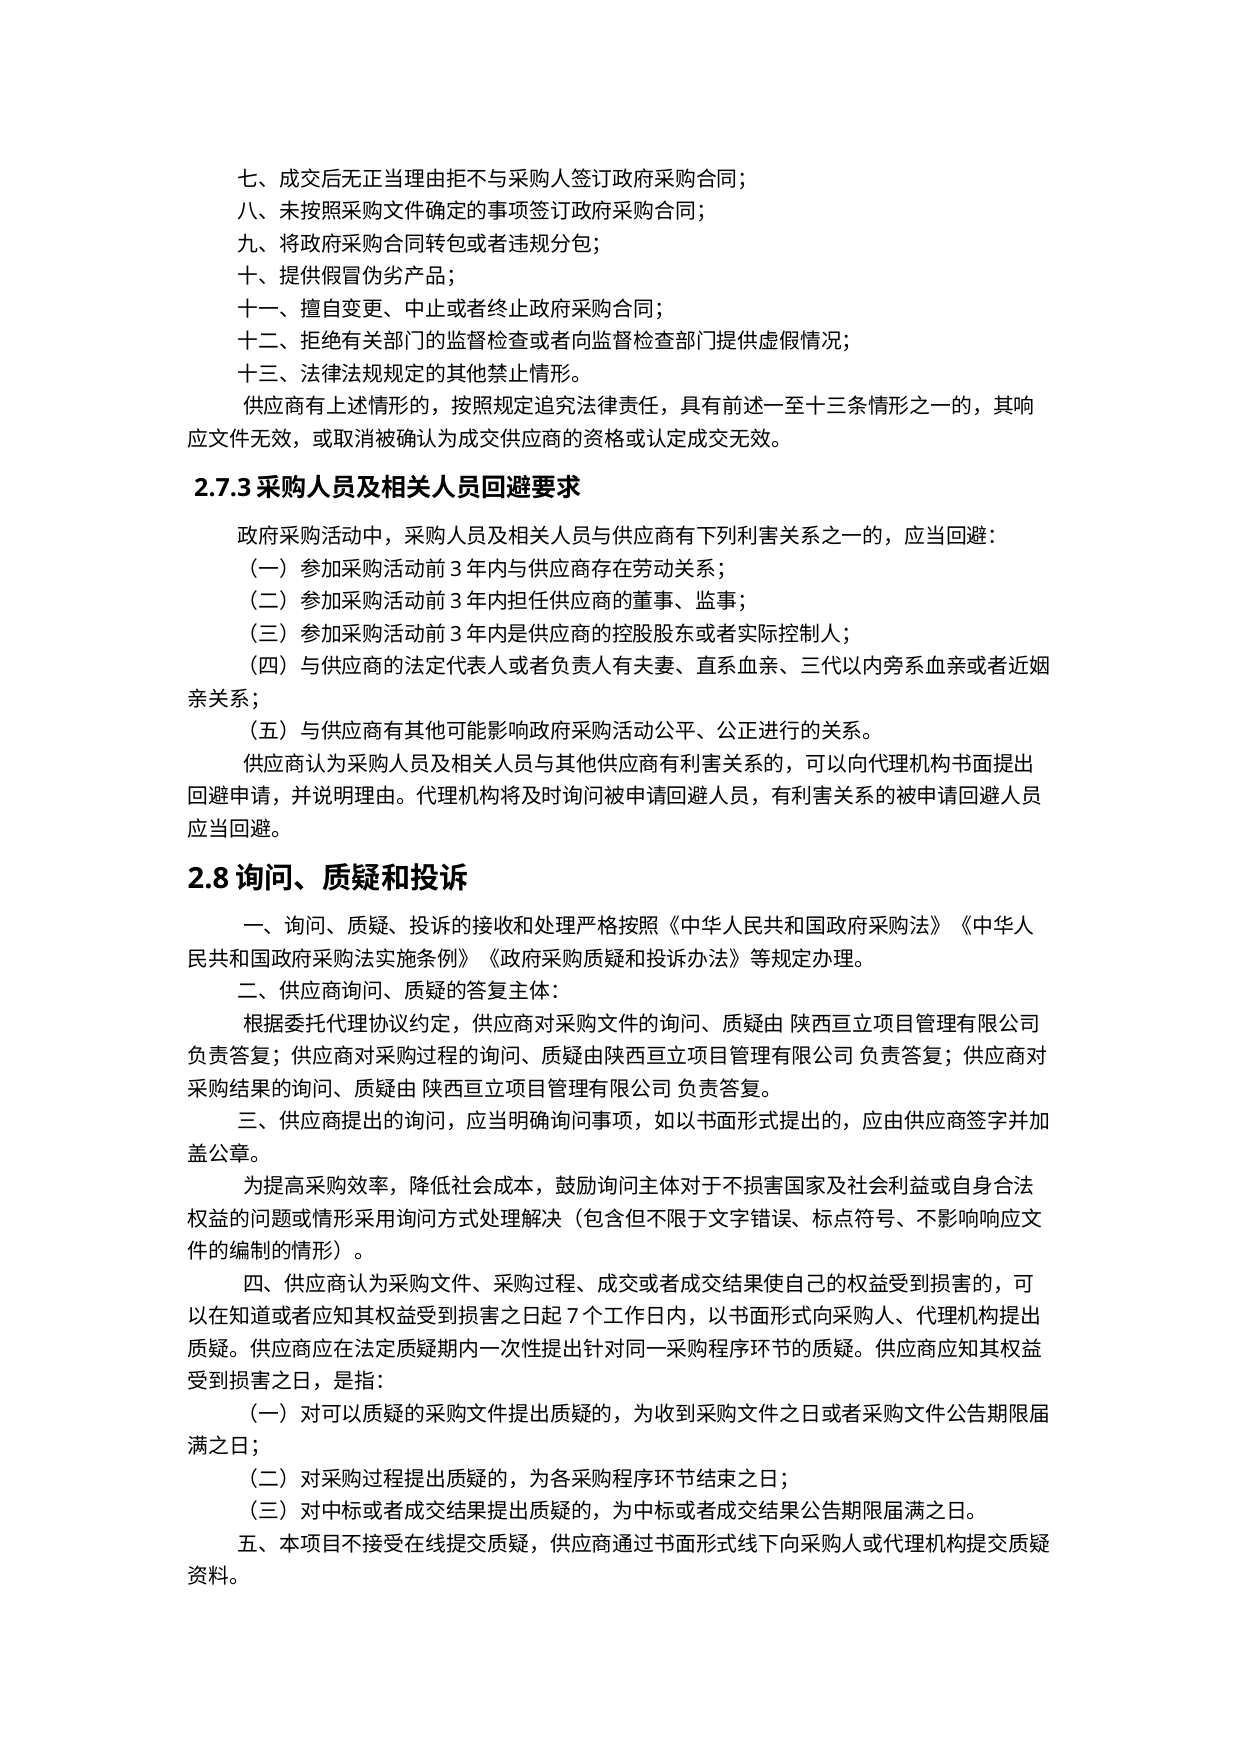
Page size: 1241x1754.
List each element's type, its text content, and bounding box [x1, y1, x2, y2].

text 2.8询问、质疑和投诉 [187, 844, 1053, 909]
text 八、未按照采购文件确定的事项签订政府采购合同； [187, 194, 1053, 227]
text 为提高采购效率，降低社会成本，鼓励询问主体对于不损害国家及社会利益或自身合法权益的问题或情形采用询问方式处理解决（包含但不限于文字错误、标点符号、不影响响应文件的编制的情形）。 [187, 1169, 1053, 1267]
text 十三、法律法规规定的其他禁止情形。 [187, 357, 1053, 389]
text （三）对中标或者成交结果提出质疑的，为中标或者成交结果公告期限届满之日。 [187, 1494, 1053, 1527]
text 四、供应商认为采购文件、采购过程、成交或者成交结果使自己的权益受到损害的，可以在知道或者应知其权益受到损害之日起7个工作日内，以书面形式向采购人、代理机构提出质疑。供应商应在法定质疑期内一次性提出针对同一采购程序环节的质疑。供应商应知其权益受到损害之日，是指： [187, 1267, 1053, 1397]
text 政府采购活动中，采购人员及相关人员与供应商有下列利害关系之一的，应当回避： [187, 519, 1053, 552]
text （四）与供应商的法定代表人或者负责人有夫妻、直系血亲、三代以内旁系血亲或者近姻亲关系； [187, 649, 1053, 714]
text （二）参加采购活动前3年内担任供应商的董事、监事； [187, 584, 1053, 617]
text 2.7.3采购人员及相关人员回避要求 [187, 454, 1053, 519]
text 七、成交后无正当理由拒不与采购人签订政府采购合同； [187, 162, 1053, 194]
text （一）参加采购活动前3年内与供应商存在劳动关系； [187, 552, 1053, 584]
text （三）参加采购活动前3年内是供应商的控股股东或者实际控制人； [187, 617, 1053, 649]
text 九、将政府采购合同转包或者违规分包； [187, 227, 1053, 259]
text 十一、擅自变更、中止或者终止政府采购合同； [187, 292, 1053, 324]
text （一）对可以质疑的采购文件提出质疑的，为收到采购文件之日或者采购文件公告期限届满之日； [187, 1397, 1053, 1462]
text 十二、拒绝有关部门的监督检查或者向监督检查部门提供虚假情况； [187, 324, 1053, 357]
text （五）与供应商有其他可能影响政府采购活动公平、公正进行的关系。 [187, 714, 1053, 747]
text 二、供应商询问、质疑的答复主体： [187, 974, 1053, 1007]
text 供应商有上述情形的，按照规定追究法律责任，具有前述一至十三条情形之一的，其响应文件无效，或取消被确认为成交供应商的资格或认定成交无效。 [187, 389, 1053, 454]
text 供应商认为采购人员及相关人员与其他供应商有利害关系的，可以向代理机构书面提出回避申请，并说明理由。代理机构将及时询问被申请回避人员，有利害关系的被申请回避人员应当回避。 [187, 747, 1053, 844]
text 一、询问、质疑、投诉的接收和处理严格按照《中华人民共和国政府采购法》《中华人民共和国政府采购法实施条例》《政府采购质疑和投诉办法》等规定办理。 [187, 909, 1053, 974]
text （二）对采购过程提出质疑的，为各采购程序环节结束之日； [187, 1462, 1053, 1494]
text 根据委托代理协议约定，供应商对采购文件的询问、质疑由 陕西亘立项目管理有限公司 负责答复；供应商对采购过程的询问、质疑由陕西亘立项目管理有限公司 负责答复；供应商对采购结果的询问、质疑由 陕西亘立项目管理有限公司 负责答复。 [187, 1007, 1053, 1104]
text 三、供应商提出的询问，应当明确询问事项，如以书面形式提出的，应由供应商签字并加盖公章。 [187, 1104, 1053, 1169]
text 十、提供假冒伪劣产品； [187, 259, 1053, 292]
text 五、本项目不接受在线提交质疑，供应商通过书面形式线下向采购人或代理机构提交质疑资料。 [187, 1527, 1053, 1592]
